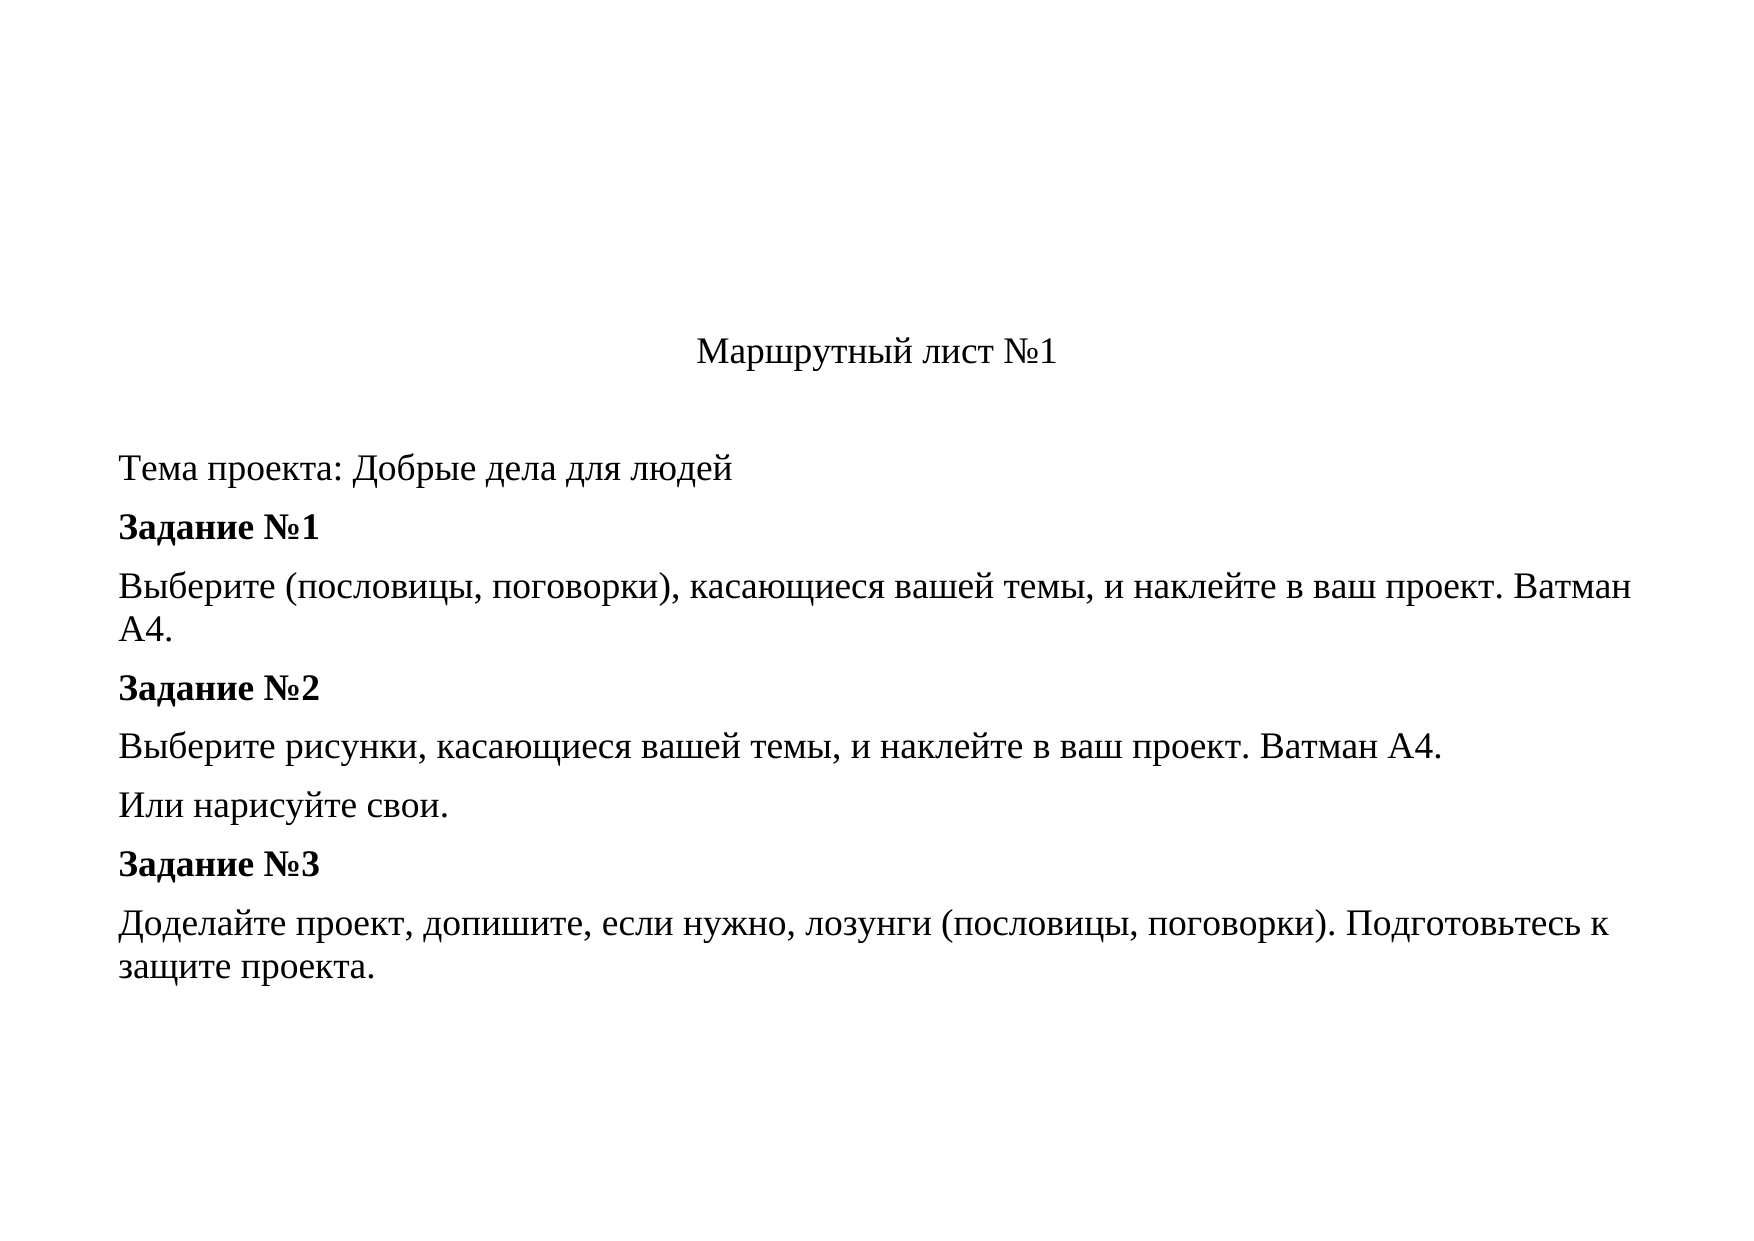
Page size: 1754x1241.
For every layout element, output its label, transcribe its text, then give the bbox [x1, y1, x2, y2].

text Выберите (пословицы, поговорки), касающиеся вашей темы, и наклейте в ваш проект. Ватман А4. [118, 563, 1636, 649]
text Задание №2 [118, 665, 1636, 708]
text Маршрутный лист №1 [118, 328, 1636, 371]
text Выберите рисунки, касающиеся вашей темы, и наклейте в ваш проект. Ватман А4. [118, 724, 1636, 767]
text Задание №1 [118, 504, 1636, 547]
text Тема проекта: Добрые дела для людей [118, 446, 1636, 489]
text Или нарисуйте свои. [118, 782, 1636, 826]
text Задание №3 [118, 841, 1636, 884]
text Доделайте проект, допишите, если нужно, лозунги (пословицы, поговорки). Подготовьтесь к защите проекта. [118, 900, 1636, 986]
